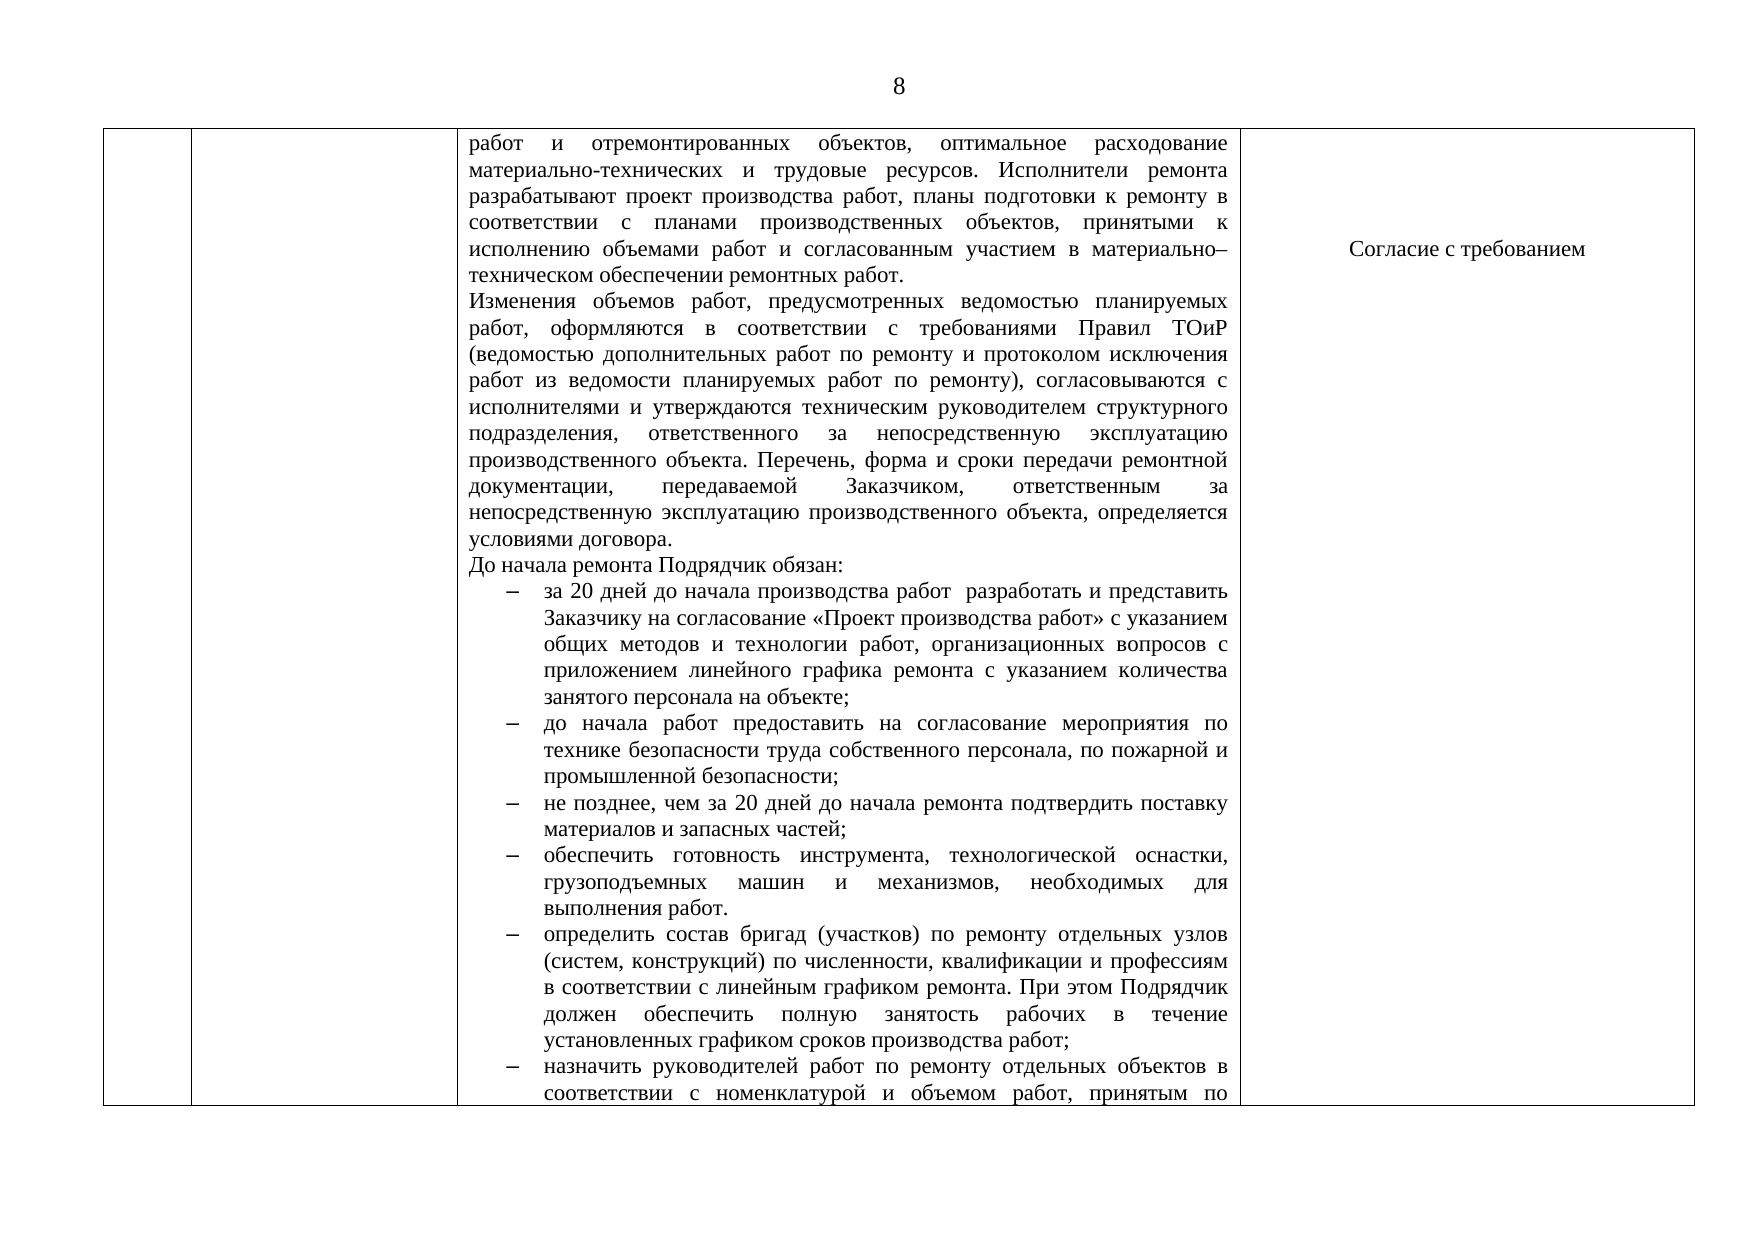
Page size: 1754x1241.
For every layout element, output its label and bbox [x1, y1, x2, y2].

table_cell [104, 129, 191, 1105]
table_cell [458, 129, 1240, 1105]
table_cell [1241, 129, 1694, 1105]
table_cell [192, 129, 457, 1105]
